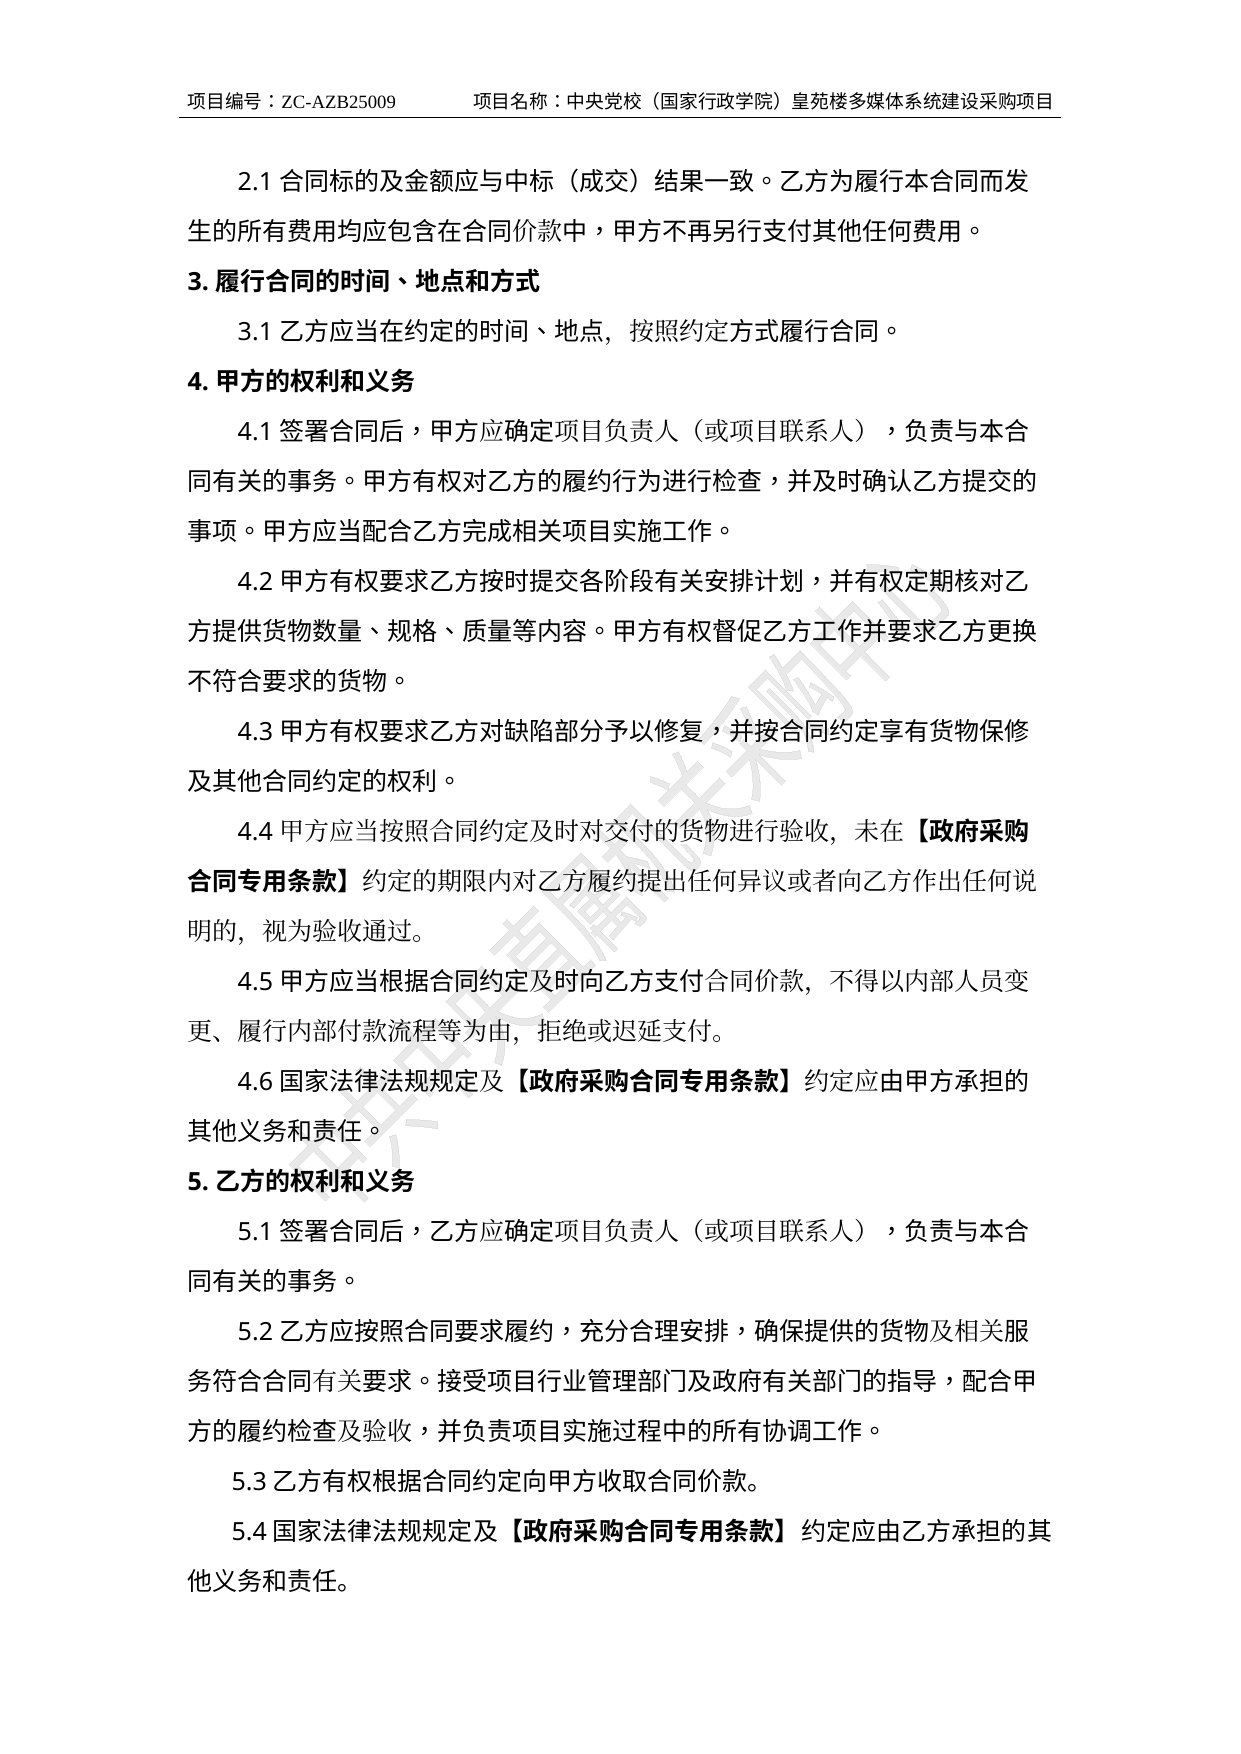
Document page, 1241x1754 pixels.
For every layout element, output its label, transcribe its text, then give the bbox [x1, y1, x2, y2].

text 4.4 甲方应当按照合同约定及时对交付的货物进行验收，未在【政府采购合同专用条款】约定的期限内对乙方履约提出任何异议或者向乙方作出任何说明的，视为验收通过。 [187, 800, 1053, 950]
text 5.2 乙方应按照合同要求履约，充分合理安排，确保提供的货物及相关服务符合合同有关要求。接受项目行业管理部门及政府有关部门的指导，配合甲方的履约检查及验收，并负责项目实施过程中的所有协调工作。 [187, 1300, 1053, 1450]
text 5.4国家法律法规规定及【政府采购合同专用条款】约定应由乙方承担的其他义务和责任。 [187, 1500, 1053, 1600]
text 4.1 签署合同后，甲方应确定项目负责人（或项目联系人），负责与本合同有关的事务。甲方有权对乙方的履约行为进行检查，并及时确认乙方提交的事项。甲方应当配合乙方完成相关项目实施工作。 [187, 400, 1053, 550]
text 5.1 签署合同后，乙方应确定项目负责人（或项目联系人），负责与本合同有关的事务。 [187, 1200, 1053, 1300]
text 5. 乙方的权利和义务 [187, 1150, 1053, 1200]
text 4. 甲方的权利和义务 [187, 350, 1053, 400]
text 2.1 合同标的及金额应与中标（成交）结果一致。乙方为履行本合同而发生的所有费用均应包含在合同价款中，甲方不再另行支付其他任何费用。 [187, 150, 1053, 250]
text 3.1 乙方应当在约定的时间、地点，按照约定方式履行合同。 [187, 300, 1053, 350]
text 4.5 甲方应当根据合同约定及时向乙方支付合同价款，不得以内部人员变更、履行内部付款流程等为由，拒绝或迟延支付。 [187, 950, 1053, 1050]
text 4.2 甲方有权要求乙方按时提交各阶段有关安排计划，并有权定期核对乙方提供货物数量、规格、质量等内容。甲方有权督促乙方工作并要求乙方更换不符合要求的货物。 [187, 550, 1053, 700]
text 4.6 国家法律法规规定及【政府采购合同专用条款】约定应由甲方承担的其他义务和责任。 [187, 1050, 1053, 1150]
text 4.3 甲方有权要求乙方对缺陷部分予以修复，并按合同约定享有货物保修及其他合同约定的权利。 [187, 700, 1053, 800]
text 5.3乙方有权根据合同约定向甲方收取合同价款。 [187, 1450, 1053, 1500]
text 3. 履行合同的时间、地点和方式 [187, 250, 1053, 300]
